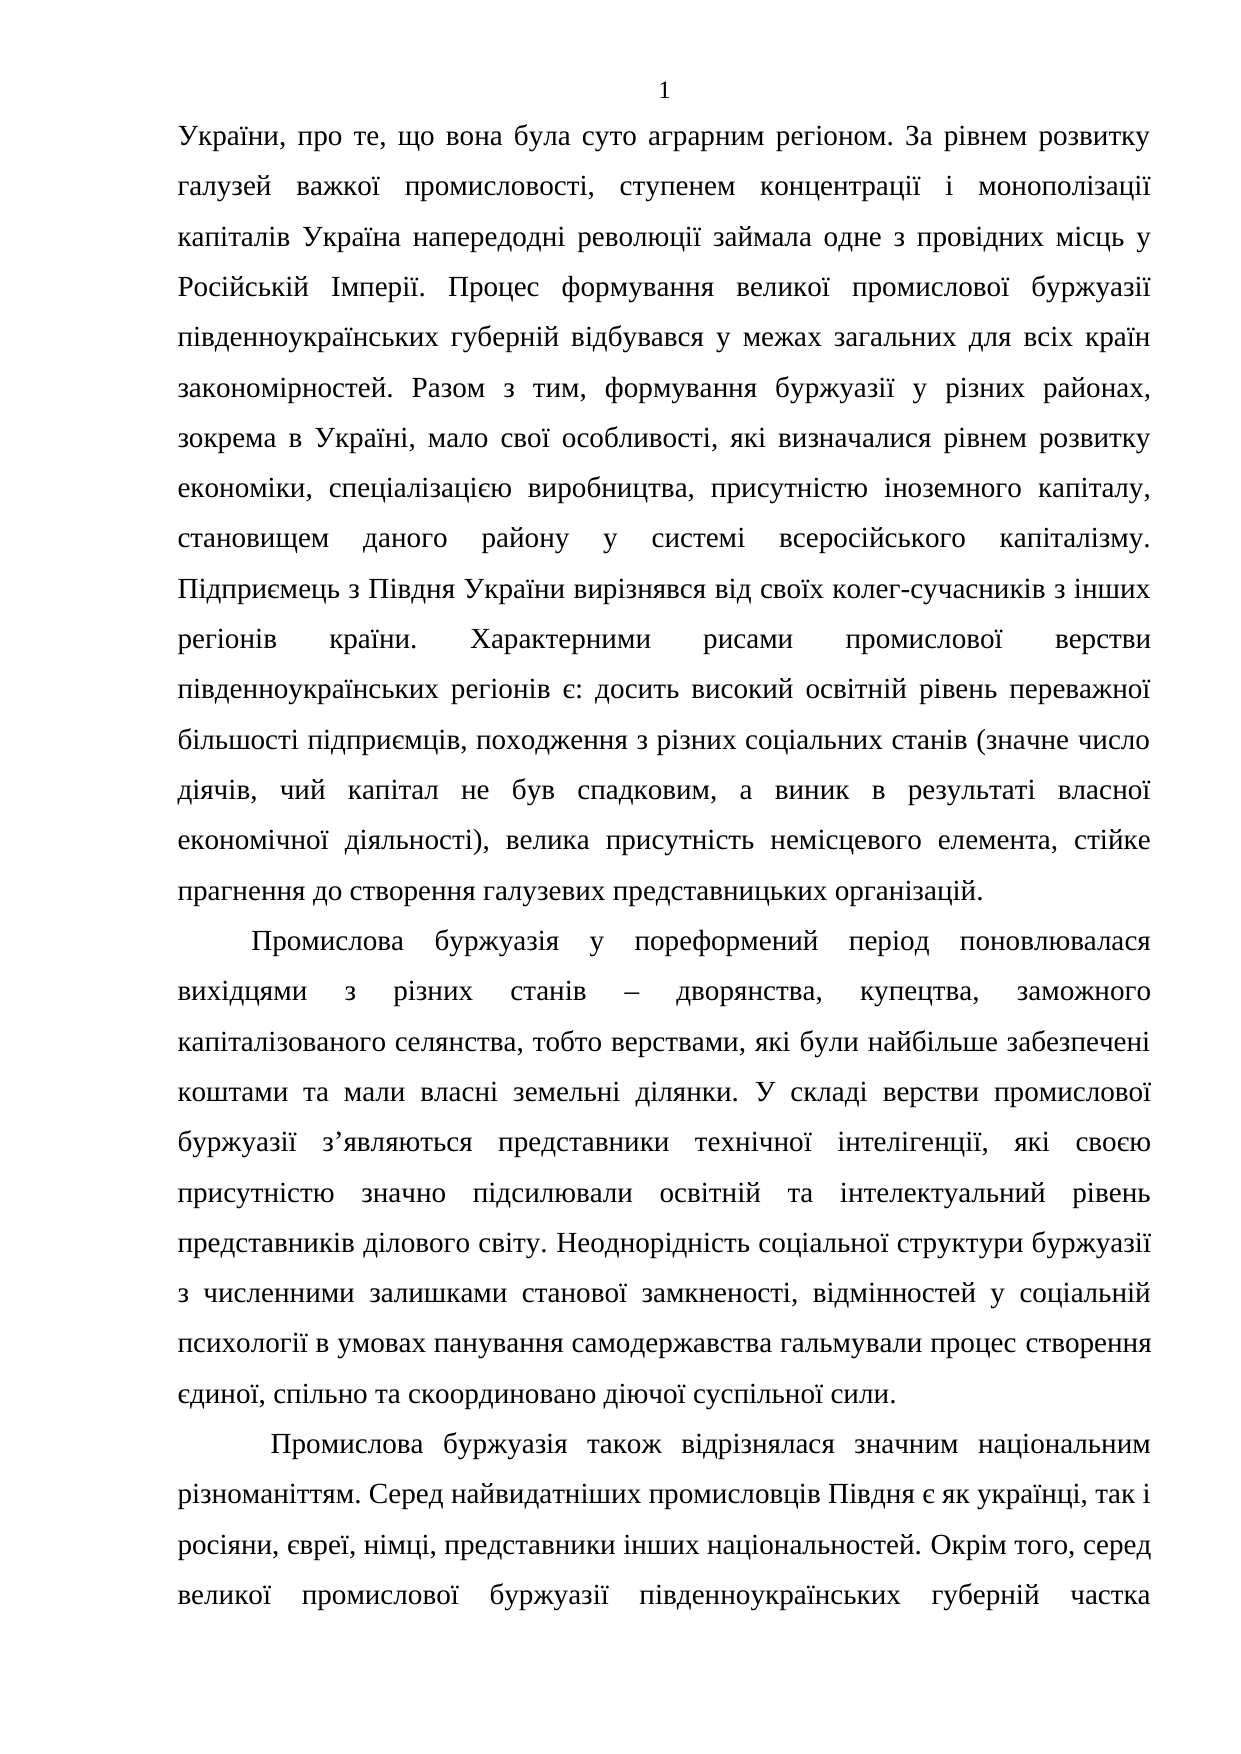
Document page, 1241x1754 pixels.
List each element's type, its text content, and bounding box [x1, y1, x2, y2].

text Промислова буржуазія у пореформений період поновлювалася вихідцями з різних станів – дворянства, купецтва, заможного капіталізованого селянства, тобто верствами, які були найбільше забезпечені коштами та мали власні земельні ділянки. У складі верстви промислової буржуазії з’являються представники технічної інтелігенції, які своєю присутністю значно підсилювали освітній та інтелектуальний рівень представників ділового світу. Неоднорідність соціальної структури буржуазії з численними залишками станової замкненості, відмінностей у соціальній психології в умовах панування самодержавства гальмували процес створення єдиної, спільно та скоординовано діючої суспільної сили. [177, 923, 1152, 1409]
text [177, 118, 1152, 906]
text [177, 1426, 1152, 1611]
